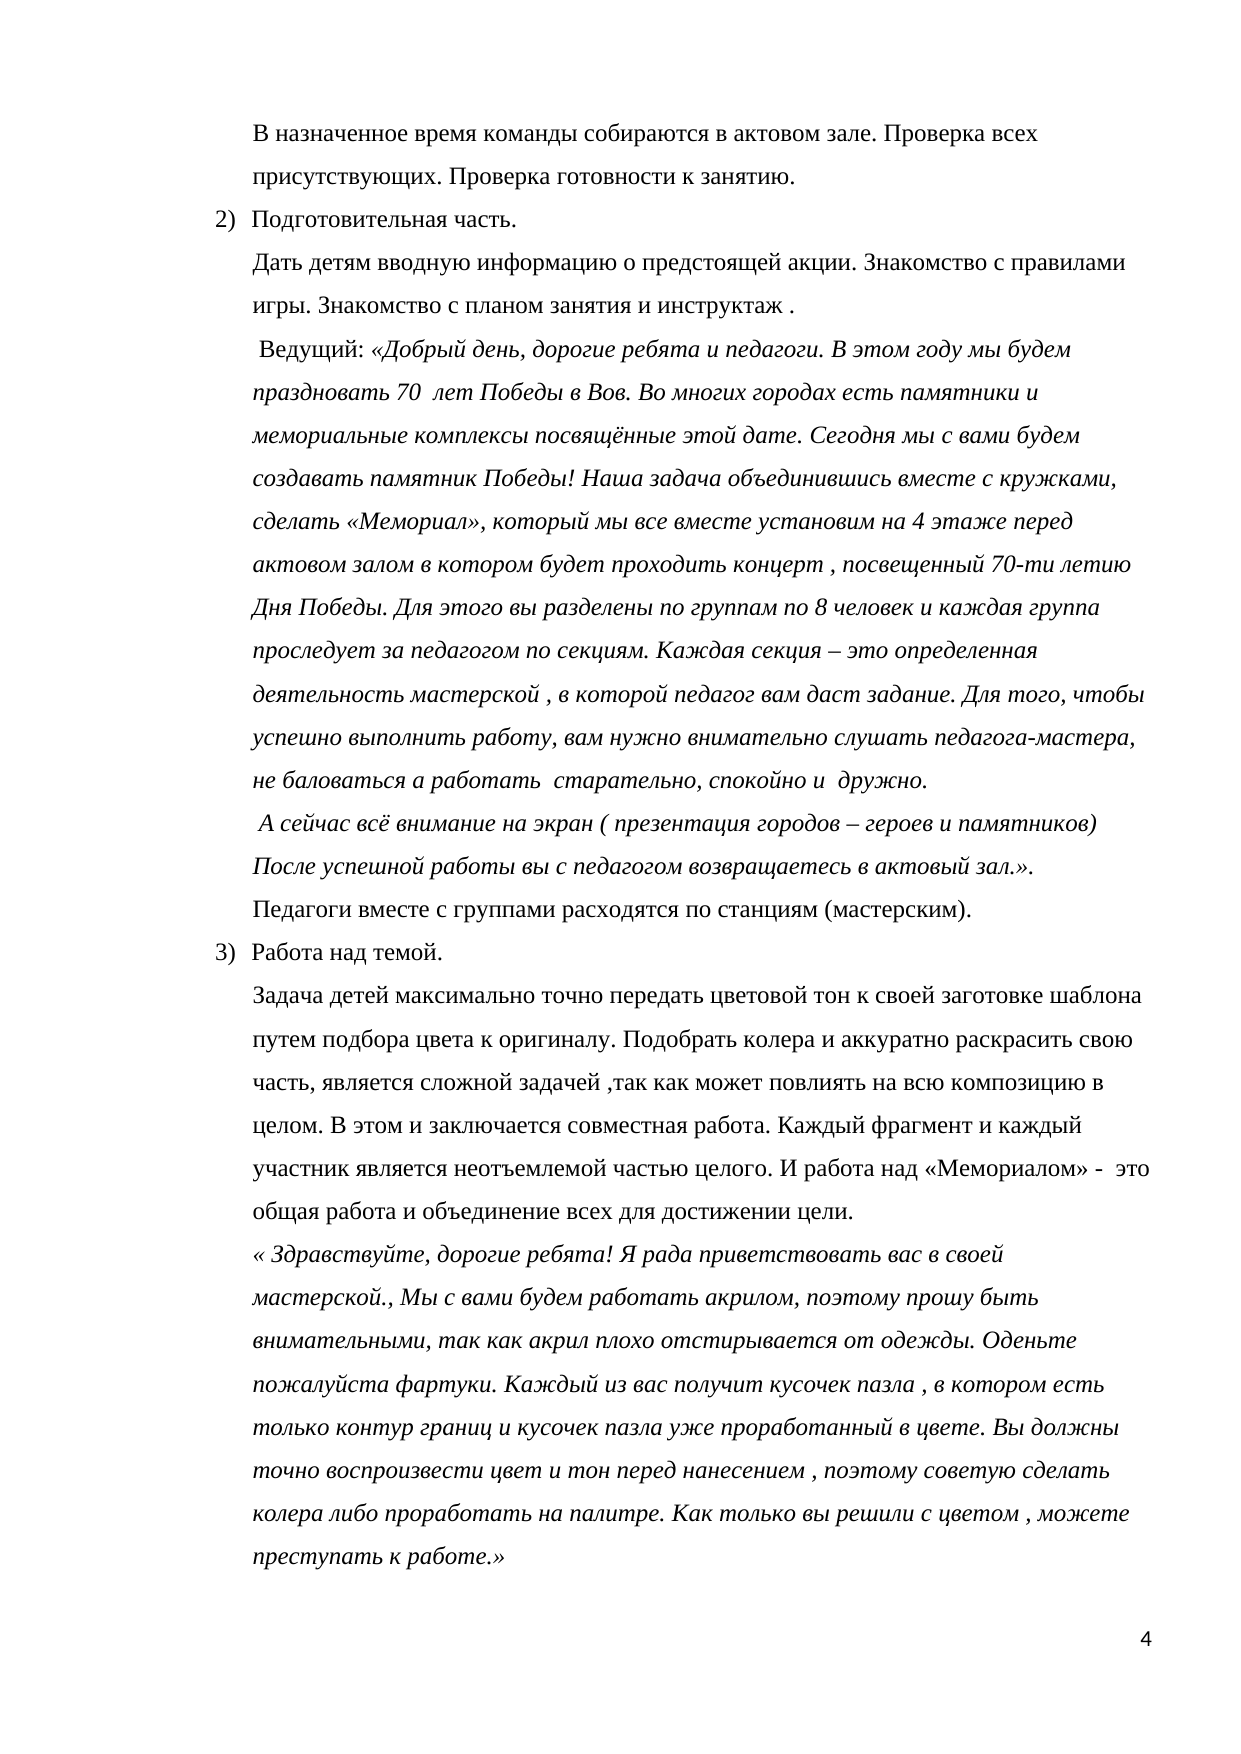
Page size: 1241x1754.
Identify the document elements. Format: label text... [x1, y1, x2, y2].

list Подготовительная часть. [215, 204, 1152, 233]
list Дать детям вводную информацию о предстоящей акции. Знакомство с правилами игры. Знакомство с планом занятия и инструктаж . [252, 247, 1152, 319]
list После успешной работы вы с педагогом возвращаетесь в актовый зал.». [252, 851, 1152, 880]
list « Здравствуйте, дорогие ребята! Я рада приветствовать вас в своей мастерской., Мы с вами будем работать акрилом, поэтому прошу быть внимательными, так как акрил плохо отстирывается от одежды. Оденьте пожалуйста фартуки. Каждый из вас получит кусочек пазла , в котором есть только контур границ и кусочек пазла уже проработанный в цвете. Вы должны точно воспроизвести цвет и тон перед нанесением , поэтому советую сделать колера либо проработать на палитре. Как только вы решили с цветом , можете преступать к работе.» [252, 1239, 1152, 1570]
list Ведущий: «Добрый день, дорогие ребята и педагоги. В этом году мы будем праздновать 70 лет Победы в Вов. Во многих городах есть памятники и мемориальные комплексы посвящённые этой дате. Сегодня мы с вами будем создавать памятник Победы! Наша задача объединившись вместе с кружками, сделать «Мемориал», который мы все вместе установим на 4 этаже перед актовом залом в котором будет проходить концерт , посвещенный 70-ти летию Дня Победы. Для этого вы разделены по группам по 8 человек и каждая группа проследует за педагогом по секциям. Каждая секция – это определенная деятельность мастерской , в которой педагог вам даст задание. Для того, чтобы успешно выполнить работу, вам нужно внимательно слушать педагога-мастера, не баловаться а работать старательно, спокойно и дружно. [252, 334, 1152, 794]
list Работа над темой. [215, 937, 1152, 966]
list Задача детей максимально точно передать цветовой тон к своей заготовке шаблона путем подбора цвета к оригиналу. Подобрать колера и аккуратно раскрасить свою часть, является сложной задачей ,так как может повлиять на всю композицию в целом. В этом и заключается совместная работа. Каждый фрагмент и каждый участник является неотъемлемой частью целого. И работа над «Мемориалом» - это общая работа и объединение всех для достижении цели. [252, 981, 1152, 1225]
list В назначенное время команды собираются в актовом зале. Проверка всех присутствующих. Проверка готовности к занятию. [252, 118, 1152, 190]
list А сейчас всё внимание на экран ( презентация городов – героев и памятников) [252, 808, 1152, 837]
list Педагоги вместе с группами расходятся по станциям (мастерским). [252, 894, 1152, 923]
